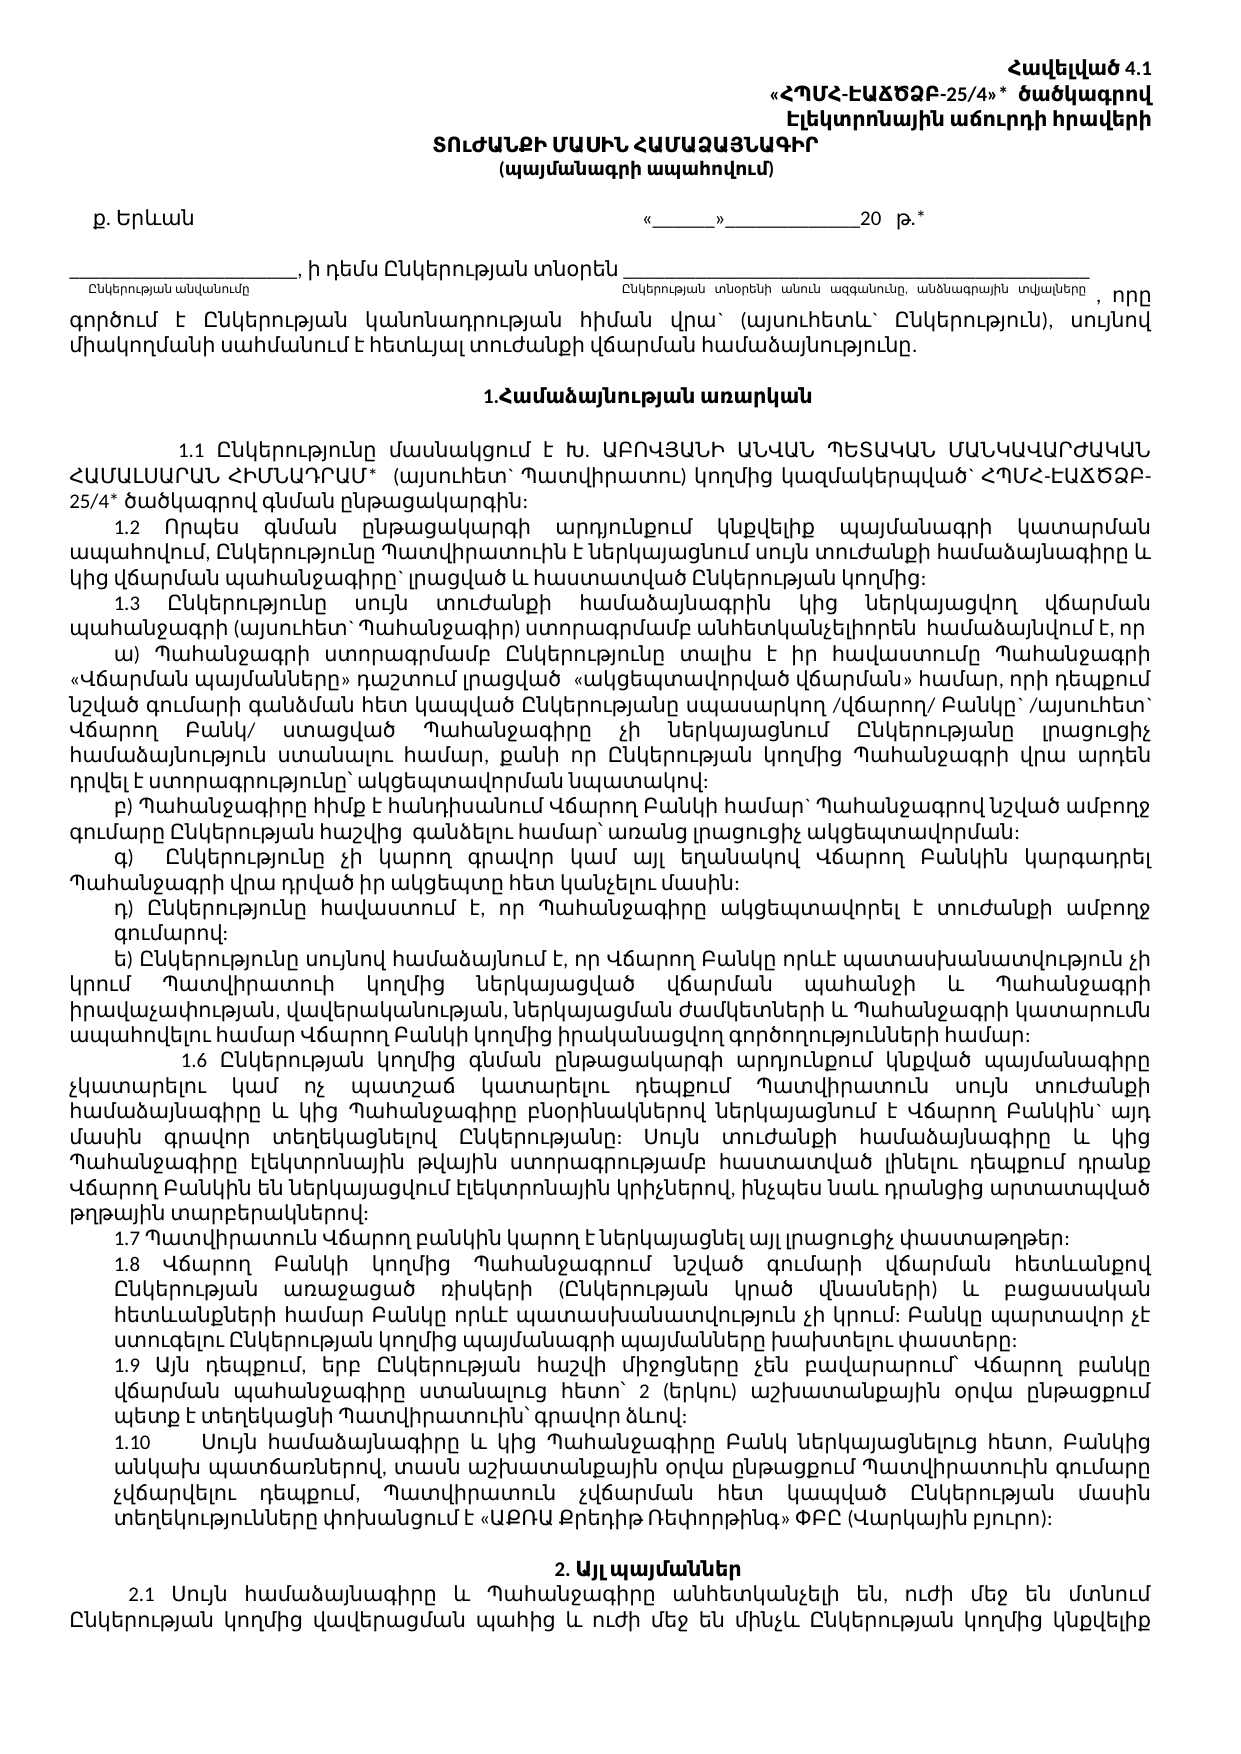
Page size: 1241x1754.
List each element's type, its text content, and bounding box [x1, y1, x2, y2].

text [69, 1581, 1152, 1632]
text 1.10 Սույն համաձայնագիրը և կից Պահանջագիրը Բանկ ներկայացնելուց հետո, Բանկից անկախ պատճառներով, տասն աշխատանքային օրվա ընթացքում Պատվիրատուին գումարը չվճարվելու դեպքում, Պատվիրատուն չվճարման հետ կապված Ընկերության մասին տեղեկությունները փոխանցում է «ԱՔՌԱ Քրեդիթ Ռեփորթինգ» ՓԲԸ (Վարկային բյուրո): [113, 1429, 1152, 1531]
text ե) Ընկերությունը սույնով համաձայնում է, որ Վճարող Բանկը որևէ պատասխանատվություն չի կրում Պատվիրատուի կողմից ներկայացված վճարման պահանջի և Պահանջագրի իրավաչափության, վավերականության, ներկայացման ժամկետների և Պահանջագրի կատարումն ապահովելու համար Վճարող Բանկի կողմից իրականացվող գործողությունների համար: [69, 946, 1152, 1048]
text ______________________, ի դեմս Ընկերության տնօրեն _____________________________________________ [69, 256, 1152, 282]
text Հավելված 4.1 [69, 56, 1152, 81]
text բ) Պահանջագիրը հիմք է հանդիսանում Վճարող Բանկի համար` Պահանջագրով նշված ամբողջ գումարը Ընկերության հաշվից գանձելու համար՝ առանց լրացուցիչ ակցեպտավորման: [69, 793, 1152, 844]
text 1.3 Ընկերությունը սույն տուժանքի համաձայնագրին կից ներկայացվող վճարման պահանջագրի (այսուհետ` Պահանջագիր) ստորագրմամբ անհետկանչելիորեն համաձայնվում է, որ [69, 590, 1152, 641]
text գ) Ընկերությունը չի կարող գրավոր կամ այլ եղանակով Վճարող Բանկին կարգադրել Պահանջագրի վրա դրված իր ակցեպտը հետ կանչելու մասին: [69, 844, 1152, 895]
text «ՀՊՄՀ-ԷԱՃԾՁԲ-25/4»* ծածկագրով [69, 81, 1152, 106]
text 2. Այլ պայմաններ [144, 1556, 1152, 1581]
text Ընկերության անվանումը Ընկերության տնօրենի անուն ազգանունը, անձնագրային տվյալները , որը գործում է Ընկերության կանոնադրության հիման վրա` (այսուհետև` Ընկերություն), սույնով միակողմանի սահմանում է հետևյալ տուժանքի վճարման համաձայնությունը. [69, 282, 1152, 358]
text ա) Պահանջագրի ստորագրմամբ Ընկերությունը տալիս է իր հավաստումը Պահանջագրի «Վճարման պայմանները» դաշտում լրացված «ակցեպտավորված վճարման» համար, որի դեպքում նշված գումարի գանձման հետ կապված Ընկերությանը սպասարկող /վճարող/ Բանկը` /այսուհետ` Վճարող Բանկ/ ստացված Պահանջագիրը չի ներկայացնում Ընկերությանը լրացուցիչ համաձայնություն ստանալու համար, քանի որ Ընկերության կողմից Պահանջագրի վրա արդեն դրվել է ստորագրությունը՝ ակցեպտավորման նպատակով: [69, 641, 1152, 793]
text 1.1 Ընկերությունը մասնակցում է Խ. ԱԲՈՎՅԱՆԻ ԱՆՎԱՆ ՊԵՏԱԿԱՆ ՄԱՆԿԱՎԱՐԺԱԿԱՆ ՀԱՄԱԼՍԱՐԱՆ ՀԻՄՆԱԴՐԱՄ* (այսուհետ` Պատվիրատու) կողմից կազմակերպված` ՀՊՄՀ-ԷԱՃԾՁԲ-25/4* ծածկագրով գնման ընթացակարգին: [69, 438, 1152, 514]
text 1.9 Այն դեպքում, երբ Ընկերության հաշվի միջոցները չեն բավարարում՝ Վճարող բանկը վճարման պահանջագիրը ստանալուց հետո՝ 2 (երկու) աշխատանքային օրվա ընթացքում պետք է տեղեկացնի Պատվիրատուին՝ գրավոր ձևով: [113, 1353, 1152, 1429]
text Էլեկտրոնային աճուրդի հրավերի [69, 106, 1152, 132]
text 1.7 Պատվիրատուն Վճարող բանկին կարող է ներկայացնել այլ լրացուցիչ փաստաթղթեր: [113, 1226, 1152, 1251]
text 1.Համաձայնության առարկան [144, 383, 1152, 409]
text 1.2 Որպես գնման ընթացակարգի արդյունքում կնքվելիք պայմանագրի կատարման ապահովում, Ընկերությունը Պատվիրատուին է ներկայացնում սույն տուժանքի համաձայնագիրը և կից վճարման պահանջագիրը` լրացված և հաստատված Ընկերության կողմից: [69, 514, 1152, 590]
text 1.6 Ընկերության կողմից գնման ընթացակարգի արդյունքում կնքված պայմանագիրը չկատարելու կամ ոչ պատշաճ կատարելու դեպքում Պատվիրատուն սույն տուժանքի համաձայնագիրը և կից Պահանջագիրը բնօրինակներով ներկայացնում է Վճարող Բանկին` այդ մասին գրավոր տեղեկացնելով Ընկերությանը: Սույն տուժանքի համաձայնագիրը և կից Պահանջագիրը էլեկտրոնային թվային ստորագրությամբ հաստատված լինելու դեպքում դրանք Վճարող Բանկին են ներկայացվում էլեկտրոնային կրիչներով, ինչպես նաև դրանցից արտատպված թղթային տարբերակներով: [69, 1048, 1152, 1226]
text ք. Երևան «______»_____________20 թ.* [69, 206, 1152, 231]
text դ) Ընկերությունը հավաստում է, որ Պահանջագիրը ակցեպտավորել է տուժանքի ամբողջ գումարով: [113, 895, 1152, 946]
text (պայմանագրի ապահովում) [69, 157, 1152, 180]
text ՏՈւԺԱՆՔԻ ՄԱՍԻՆ ՀԱՄԱՁԱՅՆԱԳԻՐ [69, 132, 1152, 157]
text 1.8 Վճարող Բանկի կողմից Պահանջագրում նշված գումարի վճարման հետևանքով Ընկերության առաջացած ռիսկերի (Ընկերության կրած վնասների) և բացասական հետևանքների համար Բանկը որևէ պատասխանատվություն չի կրում: Բանկը պարտավոր չէ ստուգելու Ընկերության կողմից պայմանագրի պայմանները խախտելու փաստերը: [113, 1251, 1152, 1353]
